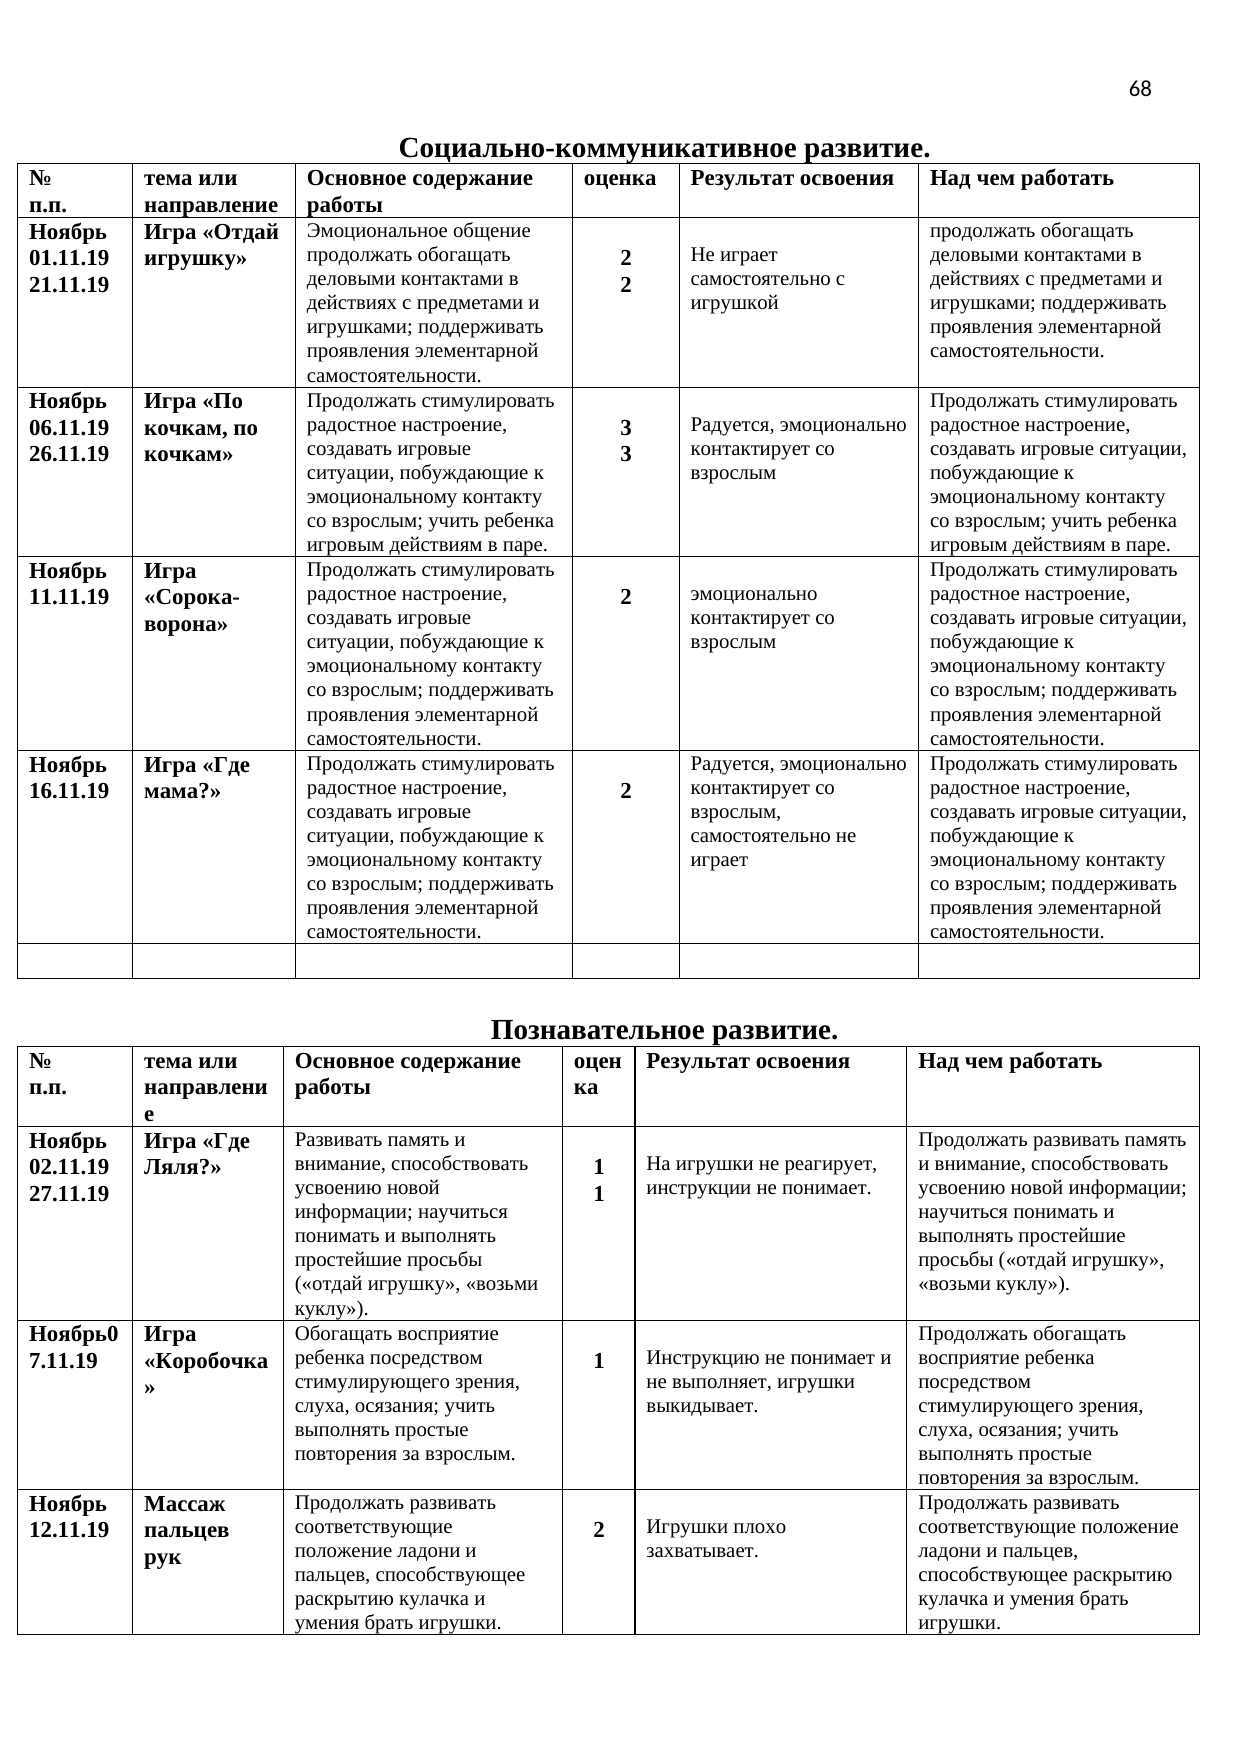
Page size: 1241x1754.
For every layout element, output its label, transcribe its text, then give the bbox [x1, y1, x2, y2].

table_header Результат освоения [680, 164, 918, 217]
table_cell [680, 944, 918, 978]
table_cell Ноябрь07.11.19 [18, 1321, 132, 1489]
table_header Над чем работать [907, 1047, 1199, 1126]
table_header Над чем работать [919, 164, 1199, 217]
table_cell [133, 944, 295, 978]
table_cell 2 2 [573, 218, 679, 387]
table_cell Игра «Сорока-ворона» [133, 557, 295, 749]
text Социально-коммуникативное развитие. [177, 130, 1152, 163]
table_cell Ноябрь 06.11.19 26.11.19 [18, 388, 132, 556]
table_cell 1 [563, 1321, 634, 1489]
table_cell Ноябрь 01.11.19 21.11.19 [18, 218, 132, 387]
table_cell Продолжать развивать соответствующие положение ладони и пальцев, способствующее раскрытию кулачка и умения брать игрушки. [907, 1490, 1199, 1634]
table_header оценка [563, 1047, 634, 1126]
table_cell 2 [563, 1490, 634, 1634]
table_header Основное содержание работы [284, 1047, 562, 1126]
table_cell Продолжать стимулировать радостное настроение, создавать игровые ситуации, побуждающие к эмоциональному контакту со взрослым; поддерживать проявления элементарной самостоятельности. [296, 751, 572, 943]
table_cell Продолжать развивать соответствующие положение ладони и пальцев, способствующее раскрытию кулачка и умения брать игрушки. [284, 1490, 562, 1634]
table_cell Развивать память и внимание, способствовать усвоению новой информации; научиться понимать и выполнять простейшие просьбы («отдай игрушку», «возьми куклу»). [284, 1127, 562, 1319]
table_cell Продолжать стимулировать радостное настроение, создавать игровые ситуации, побуждающие к эмоциональному контакту со взрослым; учить ребенка игровым действиям в паре. [296, 388, 572, 556]
table_cell [296, 944, 572, 978]
table_cell Продолжать развивать память и внимание, способствовать усвоению новой информации; научиться понимать и выполнять простейшие просьбы («отдай игрушку», «возьми куклу»). [907, 1127, 1199, 1319]
table_cell Радуется, эмоционально контактирует со взрослым [680, 388, 918, 556]
table_cell Игра «Коробочка» [133, 1321, 283, 1489]
table_cell [919, 944, 1199, 978]
table_cell Игра «Где Ляля?» [133, 1127, 283, 1319]
table_cell Радуется, эмоционально контактирует со взрослым, самостоятельно не играет [680, 751, 918, 943]
table_cell Игра «По кочкам, по кочкам» [133, 388, 295, 556]
table_cell эмоционально контактирует со взрослым [680, 557, 918, 749]
table_cell Продолжать стимулировать радостное настроение, создавать игровые ситуации, побуждающие к эмоциональному контакту со взрослым; поддерживать проявления элементарной самостоятельности. [296, 557, 572, 749]
table_header тема или направление [133, 164, 295, 217]
table_cell Игра «Где мама?» [133, 751, 295, 943]
table_header Результат освоения [636, 1047, 906, 1126]
table_header тема или направление [133, 1047, 283, 1126]
table_header оценка [573, 164, 679, 217]
text Познавательное развитие. [177, 1012, 1152, 1046]
table_cell Ноябрь 16.11.19 [18, 751, 132, 943]
table_cell продолжать обогащать деловыми контактами в действиях с предметами и игрушками; поддерживать проявления элементарной самостоятельности. [919, 218, 1199, 387]
table_cell Массаж пальцев рук [133, 1490, 283, 1634]
table_header № п.п. [18, 164, 132, 217]
table_cell [18, 944, 132, 978]
table_header № п.п. [18, 1047, 132, 1126]
table_cell Инструкцию не понимает и не выполняет, игрушки выкидывает. [636, 1321, 906, 1489]
table_cell Продолжать обогащать восприятие ребенка посредством стимулирующего зрения, слуха, осязания; учить выполнять простые повторения за взрослым. [907, 1321, 1199, 1489]
table_cell 3 3 [573, 388, 679, 556]
table_cell Ноябрь 12.11.19 [18, 1490, 132, 1634]
table_header Основное содержание работы [296, 164, 572, 217]
table_cell Игра «Отдай игрушку» [133, 218, 295, 387]
table_cell Эмоциональное общение продолжать обогащать деловыми контактами в действиях с предметами и игрушками; поддерживать проявления элементарной самостоятельности. [296, 218, 572, 387]
table_cell Ноябрь 11.11.19 [18, 557, 132, 749]
table_cell Продолжать стимулировать радостное настроение, создавать игровые ситуации, побуждающие к эмоциональному контакту со взрослым; поддерживать проявления элементарной самостоятельности. [919, 751, 1199, 943]
table_cell Продолжать стимулировать радостное настроение, создавать игровые ситуации, побуждающие к эмоциональному контакту со взрослым; учить ребенка игровым действиям в паре. [919, 388, 1199, 556]
table_cell Обогащать восприятие ребенка посредством стимулирующего зрения, слуха, осязания; учить выполнять простые повторения за взрослым. [284, 1321, 562, 1489]
table_cell На игрушки не реагирует, инструкции не понимает. [636, 1127, 906, 1319]
table_cell Игрушки плохо захватывает. [636, 1490, 906, 1634]
table_cell 1 1 [563, 1127, 634, 1319]
table_cell [573, 944, 679, 978]
table_cell 2 [573, 557, 679, 749]
table_cell Ноябрь 02.11.19 27.11.19 [18, 1127, 132, 1319]
table_cell Продолжать стимулировать радостное настроение, создавать игровые ситуации, побуждающие к эмоциональному контакту со взрослым; поддерживать проявления элементарной самостоятельности. [919, 557, 1199, 749]
table_cell 2 [573, 751, 679, 943]
table_cell Не играет самостоятельно с игрушкой [680, 218, 918, 387]
